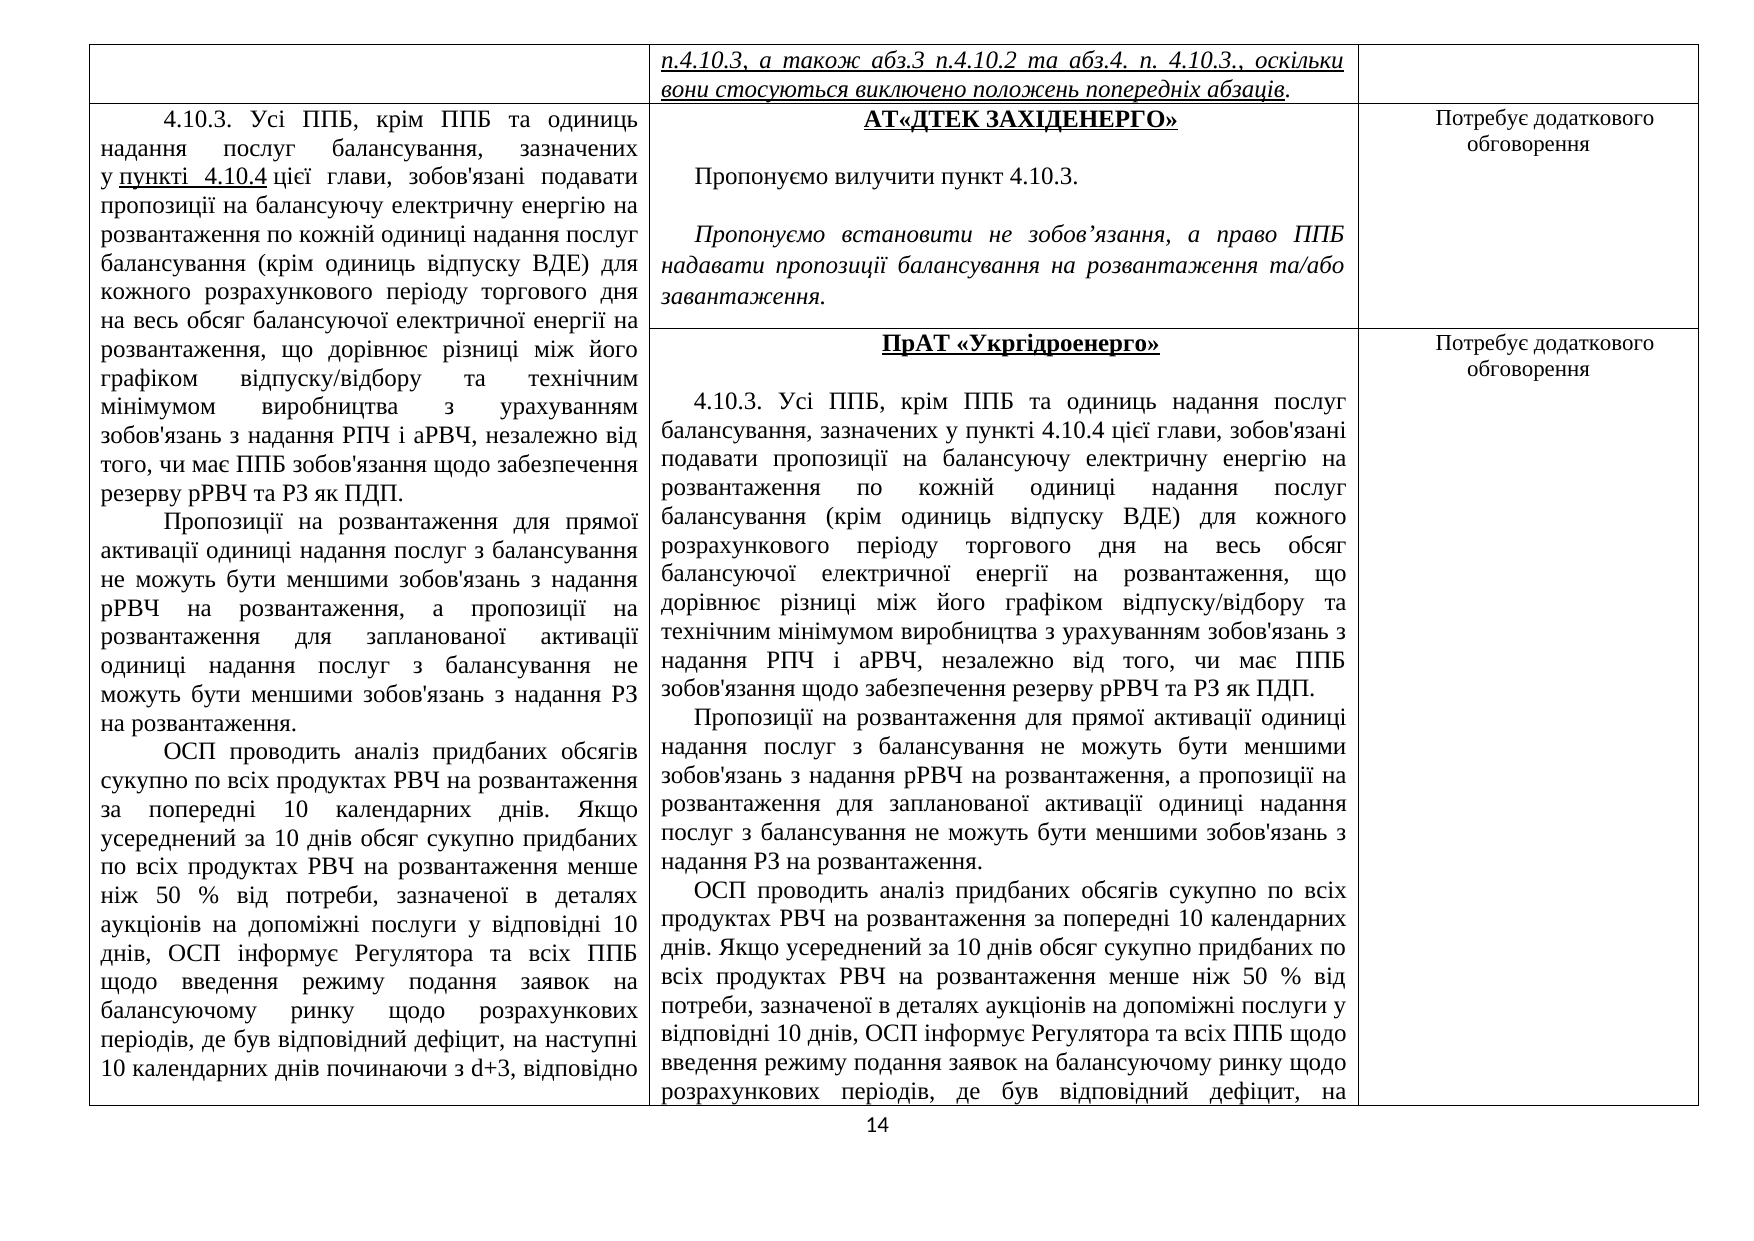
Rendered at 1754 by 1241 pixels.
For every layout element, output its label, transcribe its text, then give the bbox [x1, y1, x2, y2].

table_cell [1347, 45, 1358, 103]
table_cell АТ«ДТЕК ЗАХІДЕНЕРГО» Пропонуємо вилучити пункт 4.10.3. Пропонуємо встановити не зобов’язання, а право ППБ надавати пропозиції балансування на розвантаження та/або завантаження. [650, 104, 1358, 327]
table_cell Потребує додаткового обговорення [1359, 104, 1698, 327]
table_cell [650, 329, 1358, 1105]
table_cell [1359, 329, 1698, 1105]
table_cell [1359, 45, 1698, 103]
table_cell 4.10.3. Усі ППБ, крім ППБ та одиниць надання послуг балансування, зазначених у пункті 4.10.4 цієї глави, зобов'язані подавати пропозиції на балансуючу електричну енергію на розвантаження по кожній одиниці надання послуг балансування (крім одиниць відпуску ВДЕ) для кожного розрахункового періоду торгового дня на весь обсяг балансуючої електричної енергії на розвантаження, що дорівнює різниці між його графіком відпуску/відбору та технічним мінімумом виробництва з урахуванням зобов'язань з надання РПЧ і аРВЧ, незалежно від того, чи має ППБ зобов'язання щодо забезпечення резерву рРВЧ та РЗ як ПДП. Пропозиції на розвантаження для прямої активації одиниці надання послуг з балансування не можуть бути меншими зобов'язань з надання рРВЧ на розвантаження, а пропозиції на розвантаження для запланованої активації одиниці надання послуг з балансування не можуть бути меншими зобов'язань з надання РЗ на розвантаження. ОСП проводить аналіз придбаних обсягів сукупно по всіх продуктах РВЧ на розвантаження за попередні 10 календарних днів. Якщо усереднений за 10 днів обсяг сукупно придбаних по всіх продуктах РВЧ на розвантаження менше ніж 50 % від потреби, зазначеної в деталях аукціонів на допоміжні послуги у відповідні 10 днів, ОСП інформує Регулятора та всіх ППБ щодо введення режиму подання заявок на балансуючому ринку щодо розрахункових періодів, де був відповідний дефіцит, на наступні 10 календарних днів починаючи з d+3, відповідно до якого ППБ зобов'язані подавати заявки/пропозиції на балансуючу електричну енергію на розвантаження по кожному розрахунковому періоду, де був дефіцит, визначений абзацом першим цього пункту, по кожній одиниці надання послуг з балансування, що перебуватиме в роботі на день d, в обсязі не менше ніж 5 % від її фізичного графіка відпуску, які можуть бути збільшені (або зменшені) з урахуванням технічних можливостей обладнання та/або наявності гідроресурсу або палива. Для кожного розрахункового періоду обсяги зобов’язань щодо подання заявки/пропозиції на балансуючу електричну енергію на розвантаження відповідно до вимог абзацу третього цього пункту зменшуються на обсяги акцептованої ОСП пропозиції на ДП з аРВЧр або аРВЧс. [90, 104, 649, 1105]
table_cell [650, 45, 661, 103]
